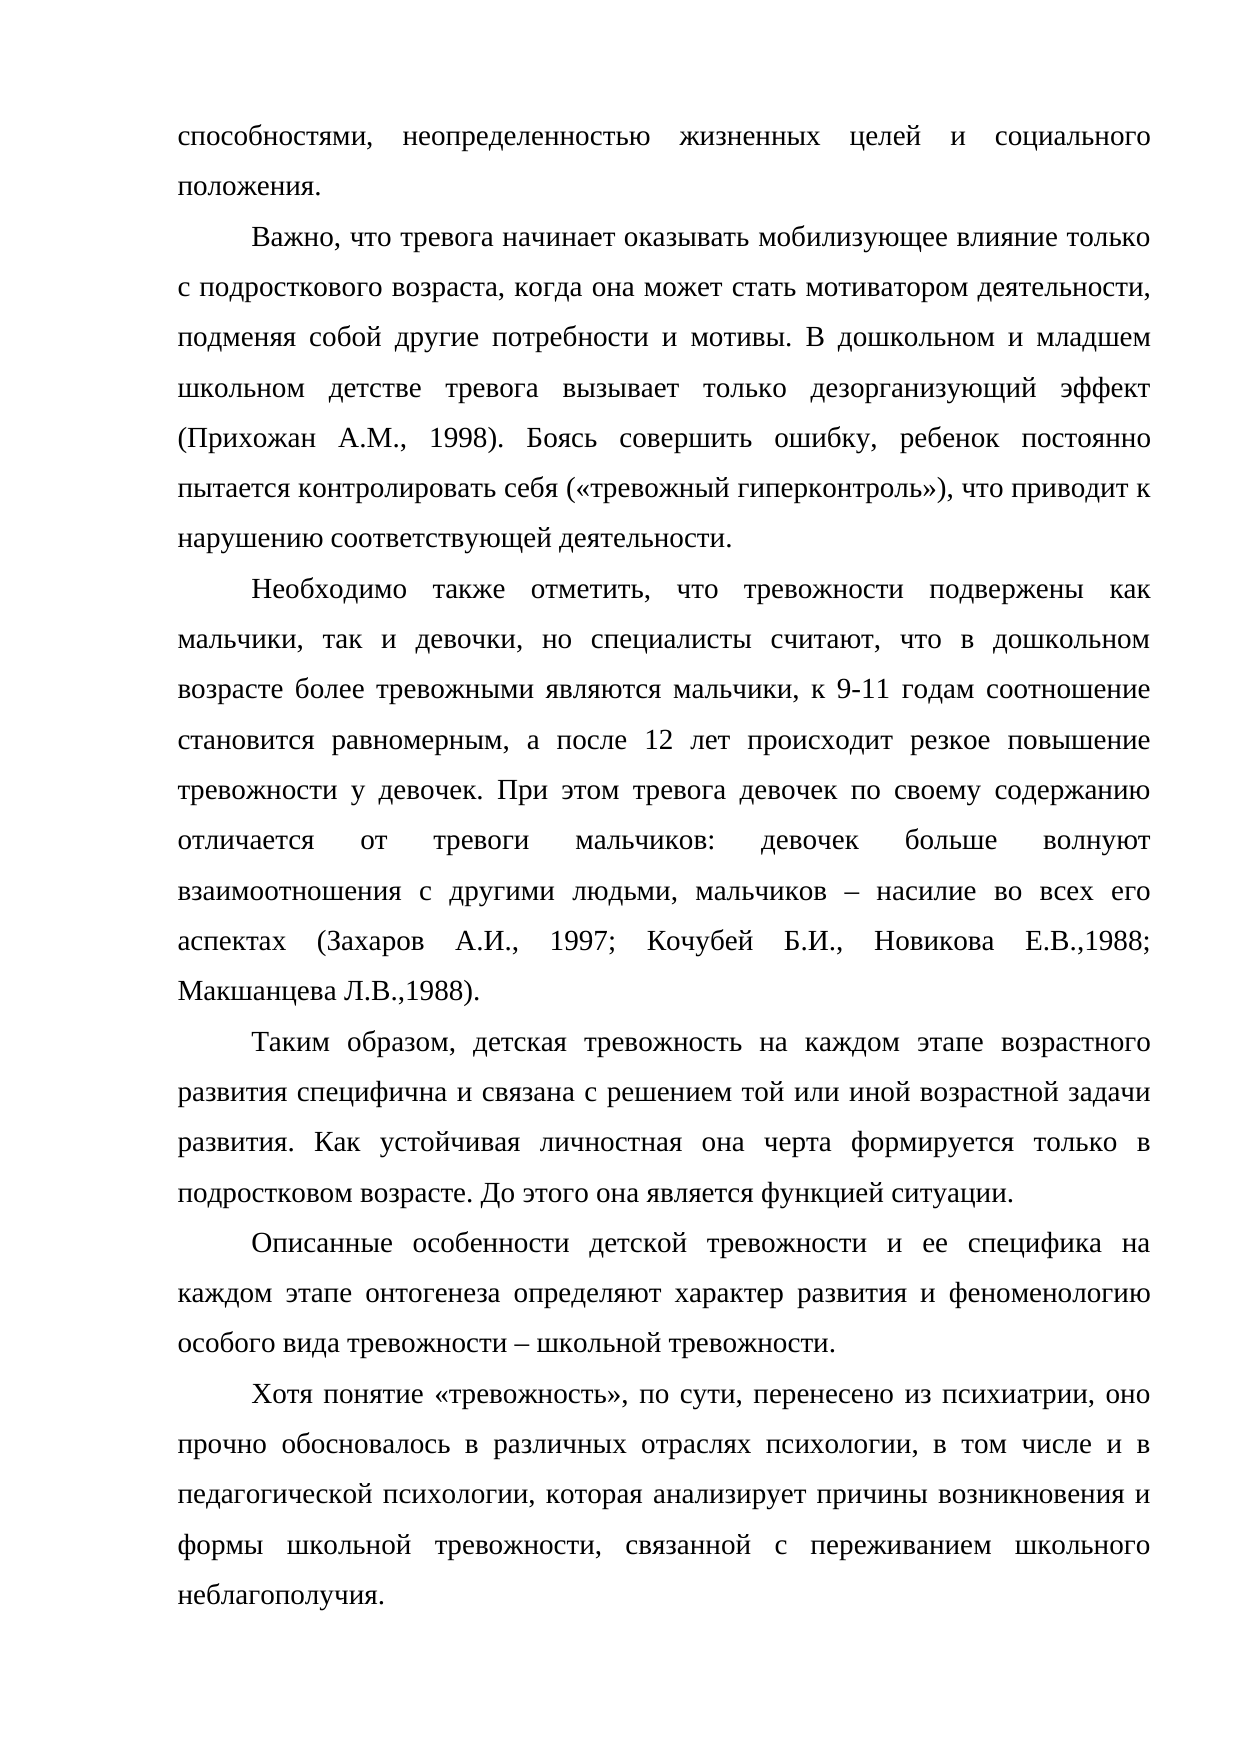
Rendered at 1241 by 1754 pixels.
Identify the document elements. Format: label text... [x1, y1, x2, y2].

text Важно, что тревога начинает оказывать мобилизующее влияние только с подросткового возраста, когда она может стать мотиватором деятельности, подменяя собой другие потребности и мотивы. В дошкольном и младшем школьном детстве тревога вызывает только дезорганизующий эффект (Прихожан А.М., 1998). Боясь совершить ошибку, ребенок постоянно пытается контролировать себя («тревожный гиперконтроль»), что приводит к нарушению соответствующей деятельности. [177, 219, 1152, 554]
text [177, 118, 1152, 202]
text Таким образом, детская тревожность на каждом этапе возрастного развития специфична и связана с решением той или иной возрастной задачи развития. Как устойчивая личностная она черта формируется только в подростковом возрасте. До этого она является функцией ситуации. [177, 1024, 1152, 1208]
text Описанные особенности детской тревожности и ее специфика на каждом этапе онтогенеза определяют характер развития и феноменологию особого вида тревожности – школьной тревожности. [177, 1225, 1152, 1359]
text Необходимо также отметить, что тревожности подвержены как мальчики, так и девочки, но специалисты считают, что в дошкольном возрасте более тревожными являются мальчики, к 9-11 годам соотношение становится равномерным, а после 12 лет происходит резкое повышение тревожности у девочек. При этом тревога девочек по своему содержанию отличается от тревоги мальчиков: девочек больше волнуют взаимоотношения с другими людьми, мальчиков – насилие во всех его аспектах (Захаров А.И., 1997; Кочубей Б.И., Новикова Е.В.,1988; Макшанцева Л.В.,1988). [177, 571, 1152, 1007]
text Хотя понятие «тревожность», по сути, перенесено из психиатрии, оно прочно обосновалось в различных отраслях психологии, в том числе и в педагогической психологии, которая анализирует причины возникновения и формы школьной тревожности, связанной с переживанием школьного неблагополучия. [177, 1376, 1152, 1611]
